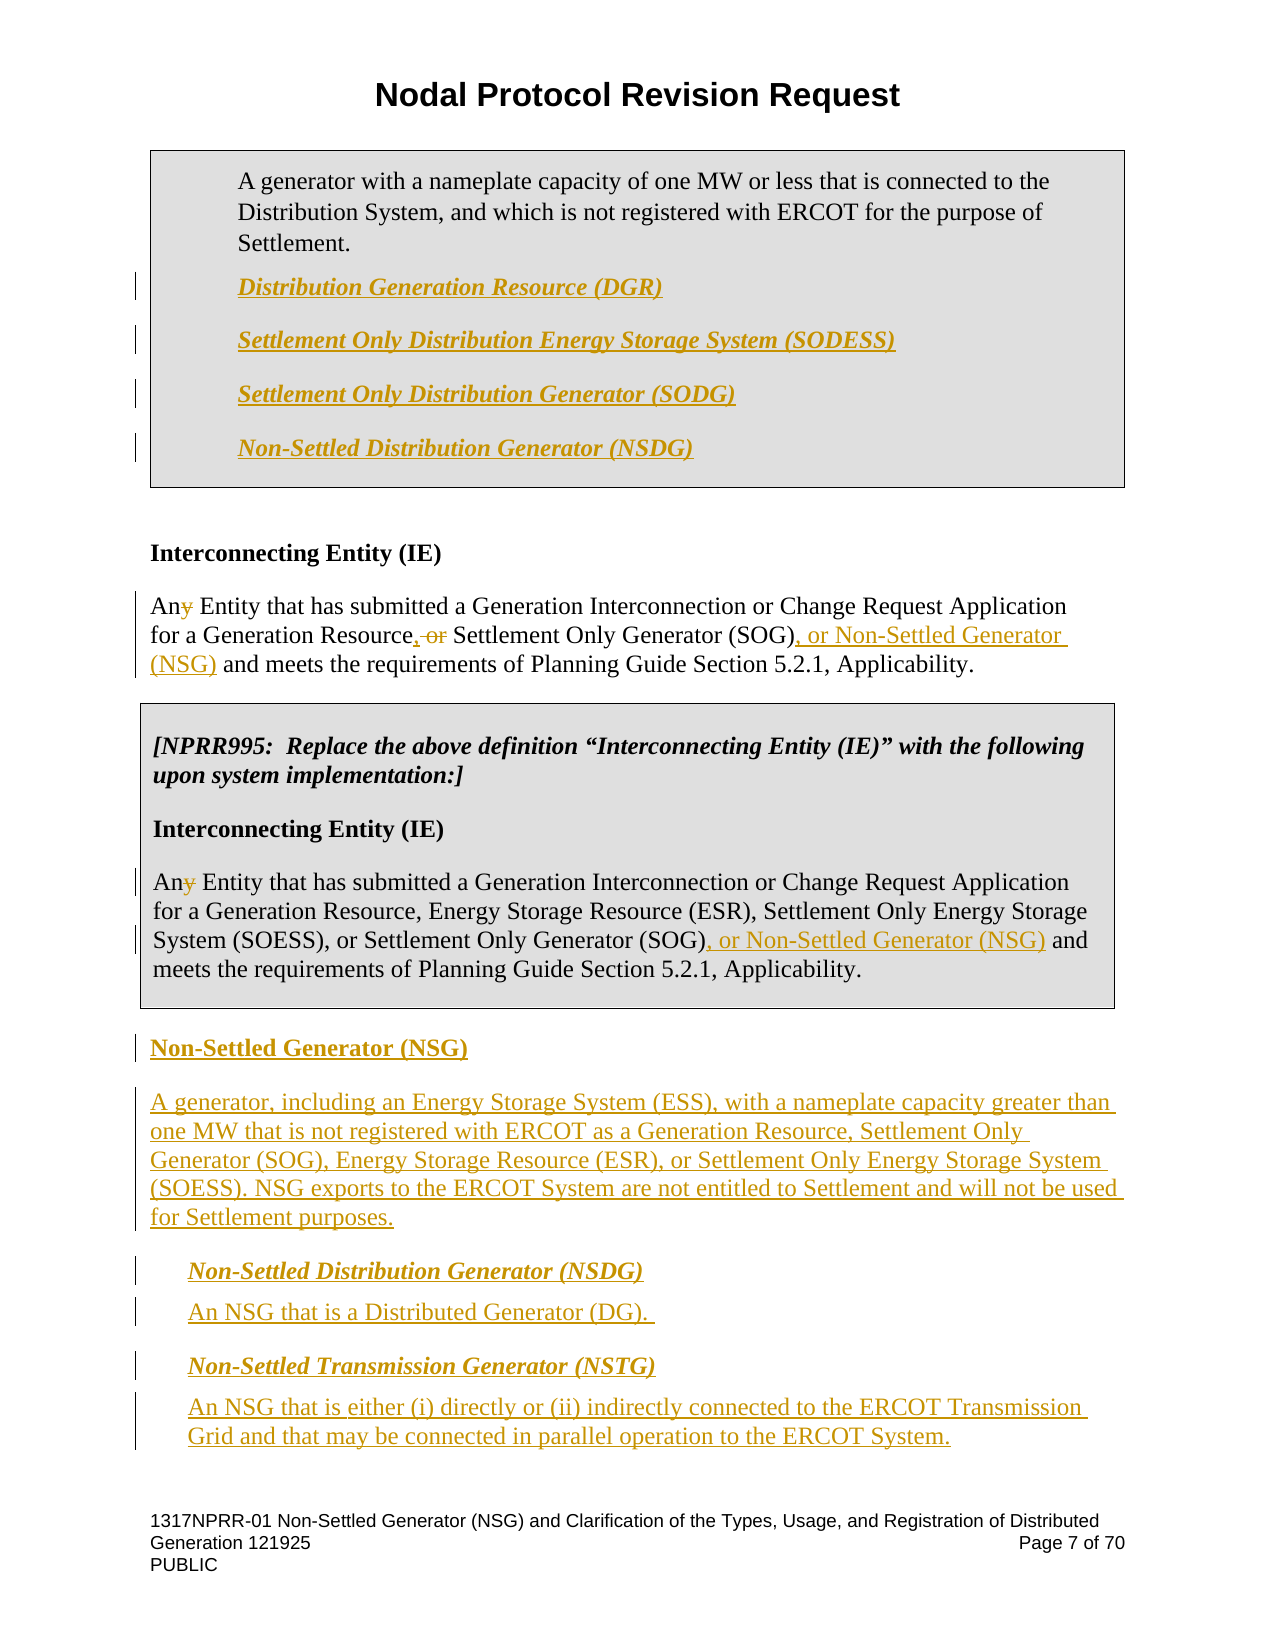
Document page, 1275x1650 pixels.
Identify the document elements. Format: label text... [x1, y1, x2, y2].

text Interconnecting Entity (IE) [150, 538, 1125, 566]
table_header [NPRR995: Replace the above definition “Interconnecting Entity (IE)” with the following upon system implementation:] Interconnecting Entity (IE) An Entity that has submitted a Generation Interconnection or Change Request Application for a Generation Resource, Energy Storage Resource (ESR), Settlement Only Energy Storage System (SOESS), or Settlement Only Generator (SOG) and meets the requirements of Planning Guide Section 5.2.1, Applicability. [141, 704, 1114, 1007]
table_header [151, 151, 1124, 487]
text An Entity that has submitted a Generation Interconnection or Change Request Application for a Generation Resource Settlement Only Generator (SOG) and meets the requirements of Planning Guide Section 5.2.1, Applicability. [150, 591, 1087, 678]
